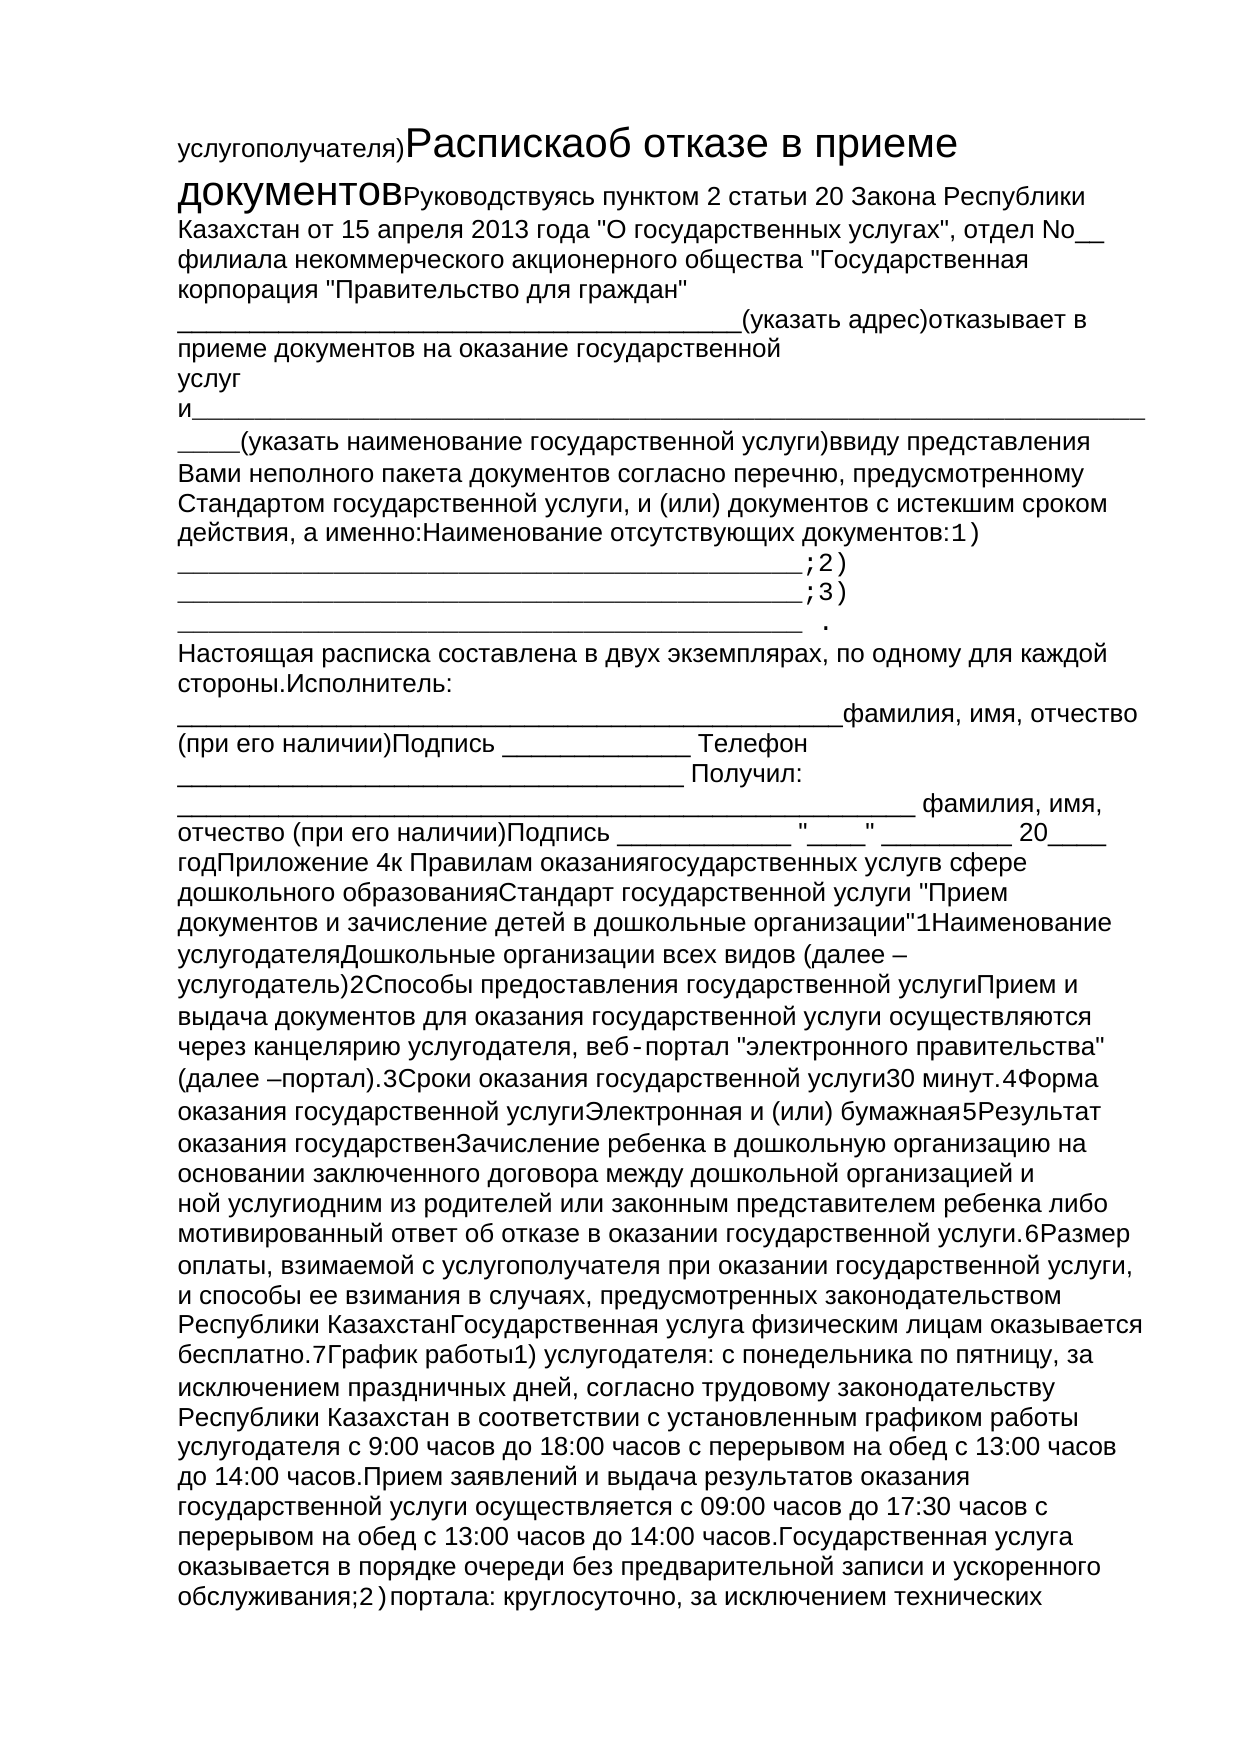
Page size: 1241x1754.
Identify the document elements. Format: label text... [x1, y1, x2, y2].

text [177, 1188, 1152, 1613]
text Настоящая расписка составлена в двух экземплярах, по одному для каждой стороны.Исполнитель: ______________________________________________фамилия, имя, отчество (при его наличии)Подпись _____________ Телефон ___________________________________ Получил: ___________________________________________________ фамилия, имя, отчество (при его наличии)Подпись ____________ "____" _________ 20____ годПриложение 4к Правилам оказаниягосударственных услугв сфере дошкольного образованияСтандарт государственной услуги "Прием документов и зачисление детей в дошкольные организации"1Наименование услугодателяДошкольные организации всех видов (далее –услугодатель)2Способы предоставления государственной услугиПрием и выдача документов для оказания государственной услуги осуществляются через канцелярию услугодателя, веб-портал "электронного правительства" (далее –портал).3Сроки оказания государственной услуги30 минут.4Форма оказания государственной услугиЭлектронная и (или) бумажная5Результат оказания государственЗачисление ребенка в дошкольную организацию на основании заключенного договора между дошкольной организацией и [177, 638, 1152, 1188]
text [177, 118, 1152, 638]
